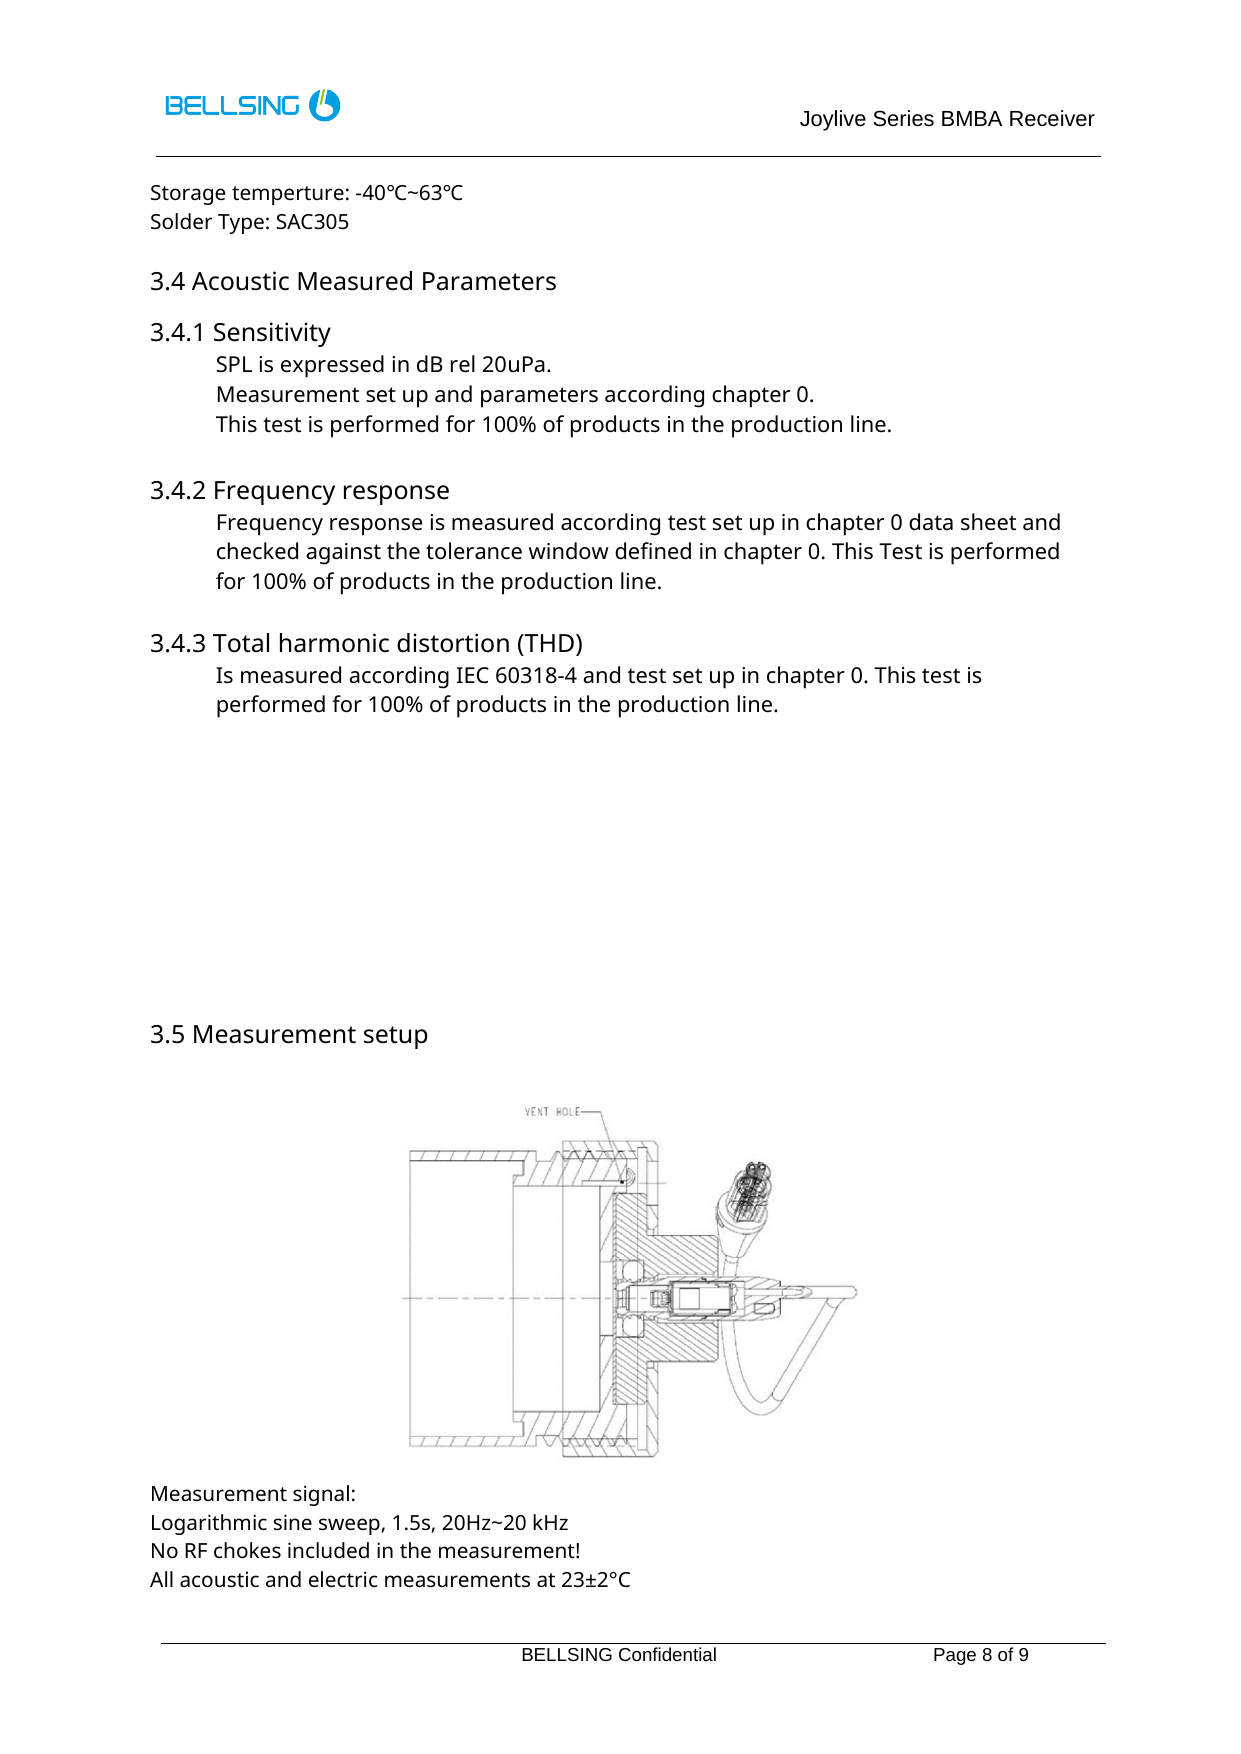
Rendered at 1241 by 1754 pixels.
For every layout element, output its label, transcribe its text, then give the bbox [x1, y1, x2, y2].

text SPL is expressed in dB rel 20uPa. [150, 349, 1090, 379]
text Frequency response is measured according test set up in chapter 0 data sheet and checked against the tolerance window defined in chapter 0. This Test is performed for 100% of products in the production line. [216, 506, 1090, 596]
text Measurement signal: [150, 1480, 1090, 1508]
text Measurement set up and parameters according chapter 0. [150, 379, 1090, 408]
text 3.4.1 Sensitivity [150, 315, 1090, 349]
text 3.4.3 Total harmonic distortion (THD) [150, 626, 1090, 660]
text Solder Type: SAC305 [150, 207, 1090, 235]
text 3.4.2 Frequency response [150, 472, 1090, 506]
text Logarithmic sine sweep, 1.5s, 20Hz~20 kHz [150, 1508, 1090, 1536]
text All acoustic and electric measurements at 23±2°C [150, 1565, 1090, 1593]
text No RF chokes included in the measurement! [150, 1536, 1090, 1565]
text 3.4 Acoustic Measured Parameters [150, 264, 1090, 298]
text Storage temperture: -40℃~63℃ [150, 178, 1090, 207]
text 3.5 Measurement setup [150, 1017, 1090, 1051]
picture [150, 1051, 1090, 1480]
picture [161, 85, 345, 126]
text Is measured according IEC 60318-4 and test set up in chapter 0. This test is performed for 100% of products in the production line. [216, 660, 1090, 719]
text This test is performed for 100% of products in the production line. [150, 408, 1090, 438]
